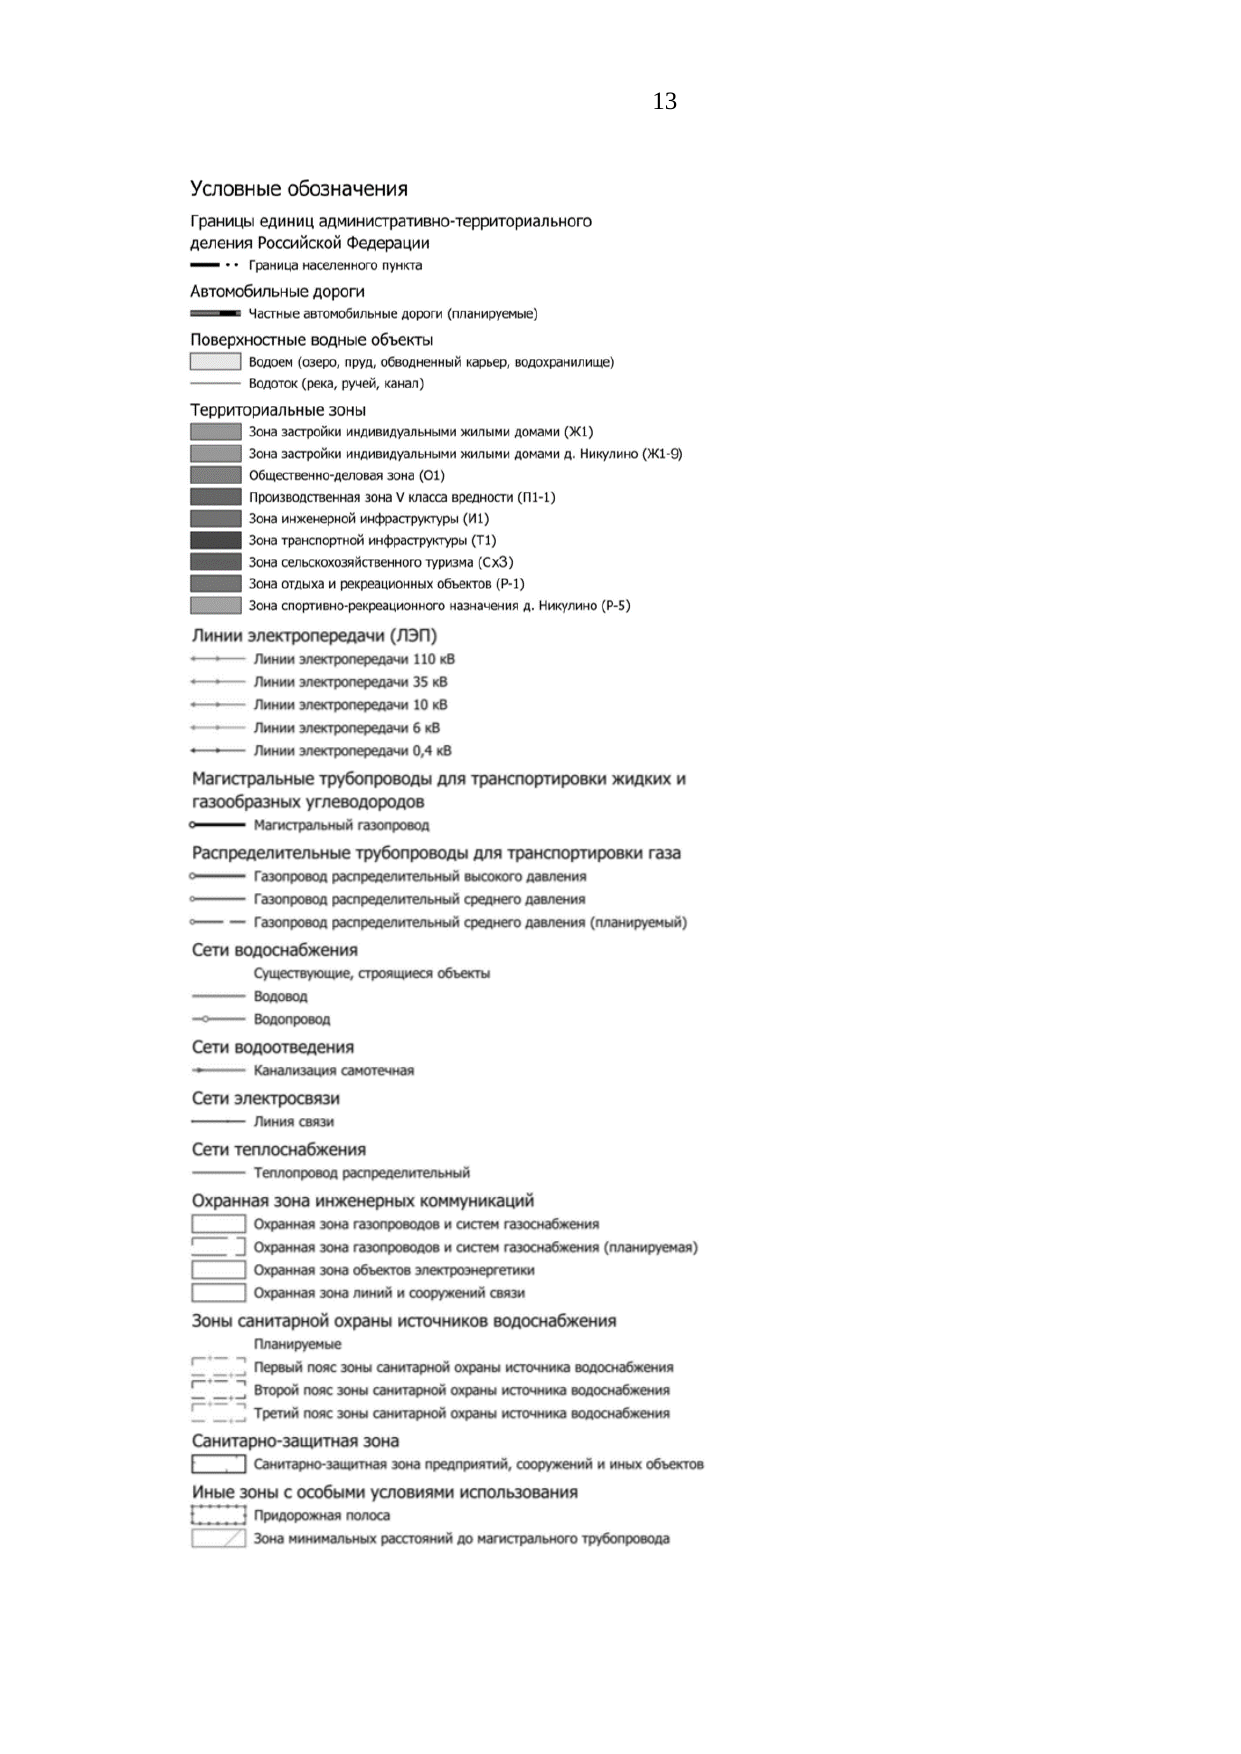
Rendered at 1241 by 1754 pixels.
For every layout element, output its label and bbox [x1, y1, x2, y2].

picture [168, 168, 697, 617]
picture [177, 622, 739, 1597]
